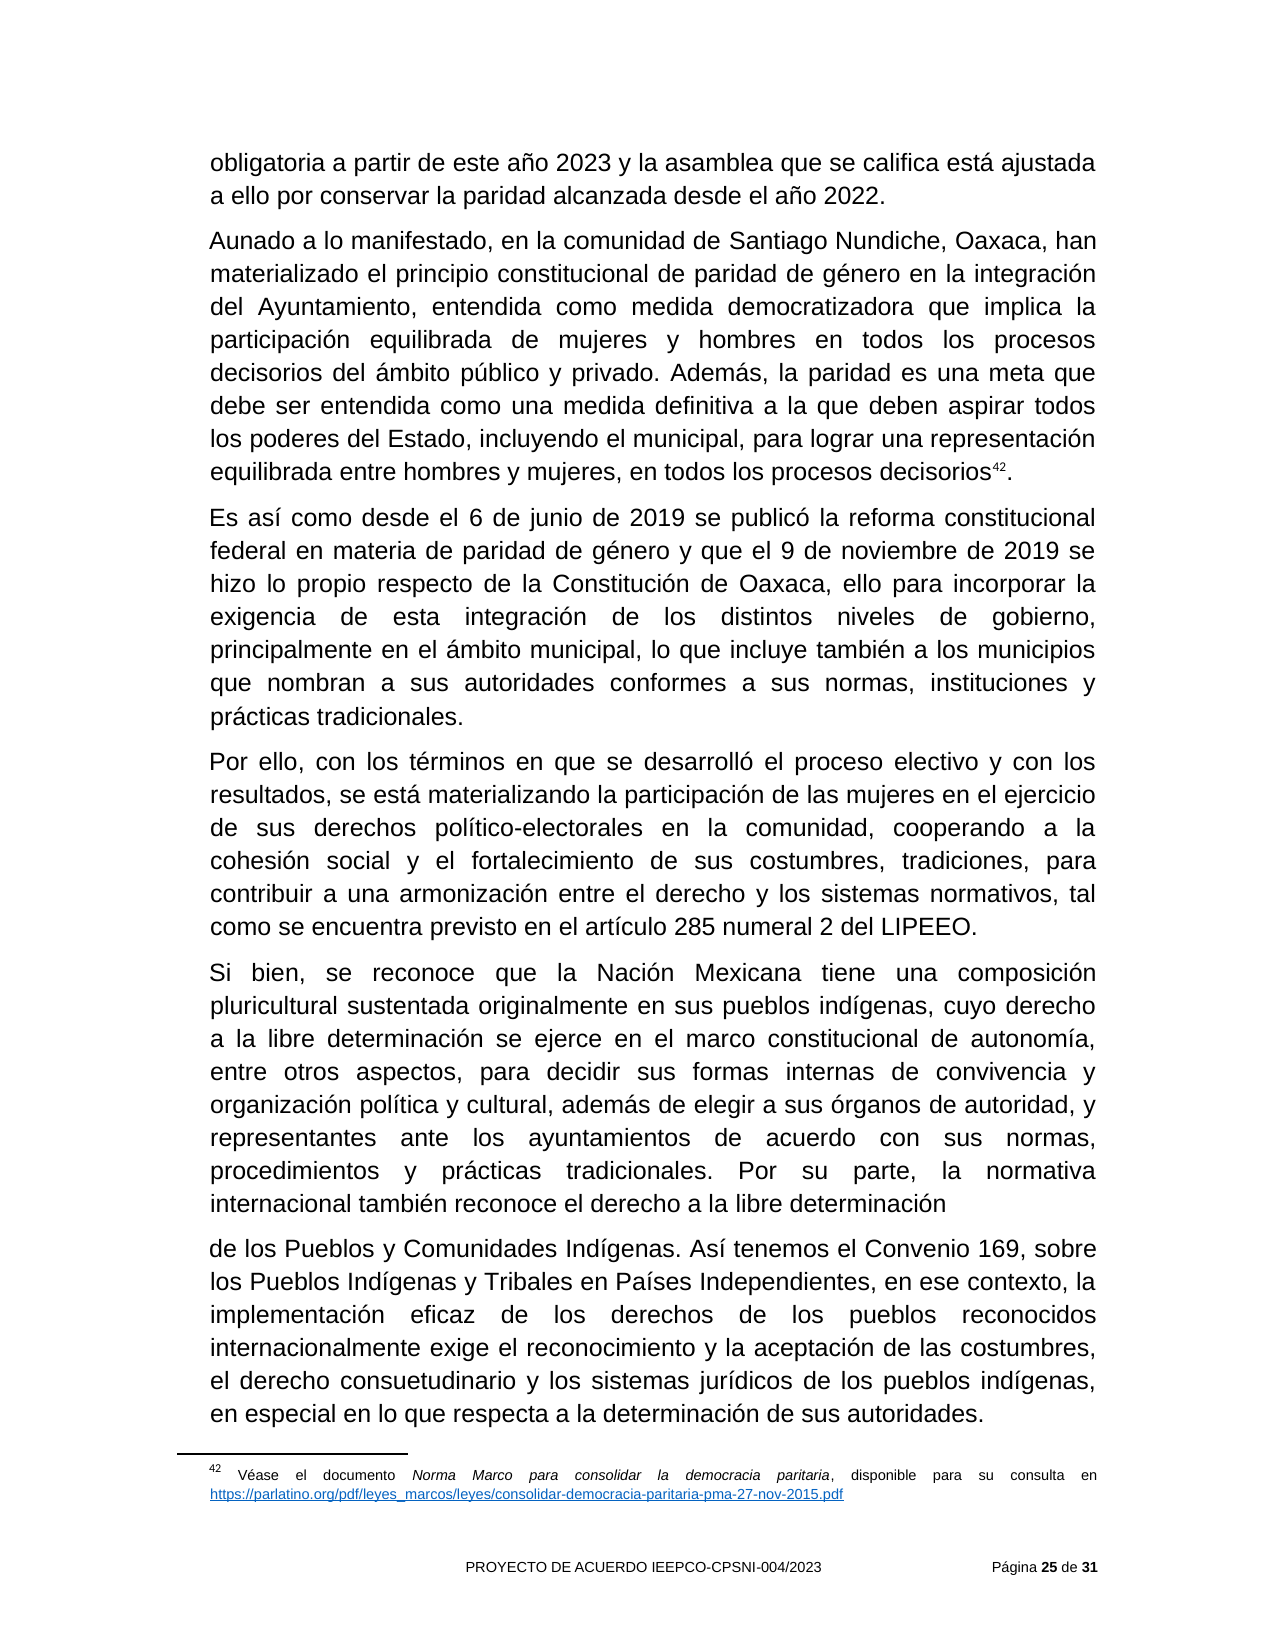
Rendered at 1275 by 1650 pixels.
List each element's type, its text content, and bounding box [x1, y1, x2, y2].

text Por ello, con los términos en que se desarrolló el proceso electivo y con los resultados, se está materializando la participación de las mujeres en el ejercicio de sus derechos político-electorales en la comunidad, cooperando a la cohesión social y el fortalecimiento de sus costumbres, tradiciones, para contribuir a una armonización entre el derecho y los sistemas normativos, tal como se encuentra previsto en el artículo 285 numeral 2 del LIPEEO. [209, 747, 1097, 941]
text Es así como desde el 6 de junio de 2019 se publicó la reforma constitucional federal en materia de paridad de género y que el 9 de noviembre de 2019 se hizo lo propio respecto de la Constitución de Oaxaca, ello para incorporar la exigencia de esta integración de los distintos niveles de gobierno, principalmente en el ámbito municipal, lo que incluye también a los municipios que nombran a sus autoridades conformes a sus normas, instituciones y prácticas tradicionales. [209, 503, 1097, 730]
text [209, 148, 1097, 209]
text Aunado a lo manifestado, en la comunidad de Santiago Nundiche, Oaxaca, han materializado el principio constitucional de paridad de género en la integración del Ayuntamiento, entendida como medida democratizadora que implica la participación equilibrada de mujeres y hombres en todos los procesos decisorios del ámbito público y privado. Además, la paridad es una meta que debe ser entendida como una medida definitiva a la que deben aspirar todos los poderes del Estado, incluyendo el municipal, para lograr una representación equilibrada entre hombres y mujeres, en todos los procesos decisorios. [209, 226, 1097, 486]
text Si bien, se reconoce que la Nación Mexicana tiene una composición pluricultural sustentada originalmente en sus pueblos indígenas, cuyo derecho a la libre determinación se ejerce en el marco constitucional de autonomía, entre otros aspectos, para decidir sus formas internas de convivencia y organización política y cultural, además de elegir a sus órganos de autoridad, y representantes ante los ayuntamientos de acuerdo con sus normas, procedimientos y prácticas tradicionales. Por su parte, la normativa internacional también reconoce el derecho a la libre determinación [209, 958, 1097, 1217]
text de los Pueblos y Comunidades Indígenas. Así tenemos el Convenio 169, sobre los Pueblos Indígenas y Tribales en Países Independientes, en ese contexto, la implementación eficaz de los derechos de los pueblos reconocidos internacionalmente exige el reconocimiento y la aceptación de las costumbres, el derecho consuetudinario y los sistemas jurídicos de los pueblos indígenas, en especial en lo que respecta a la determinación de sus autoridades. [209, 1234, 1098, 1428]
